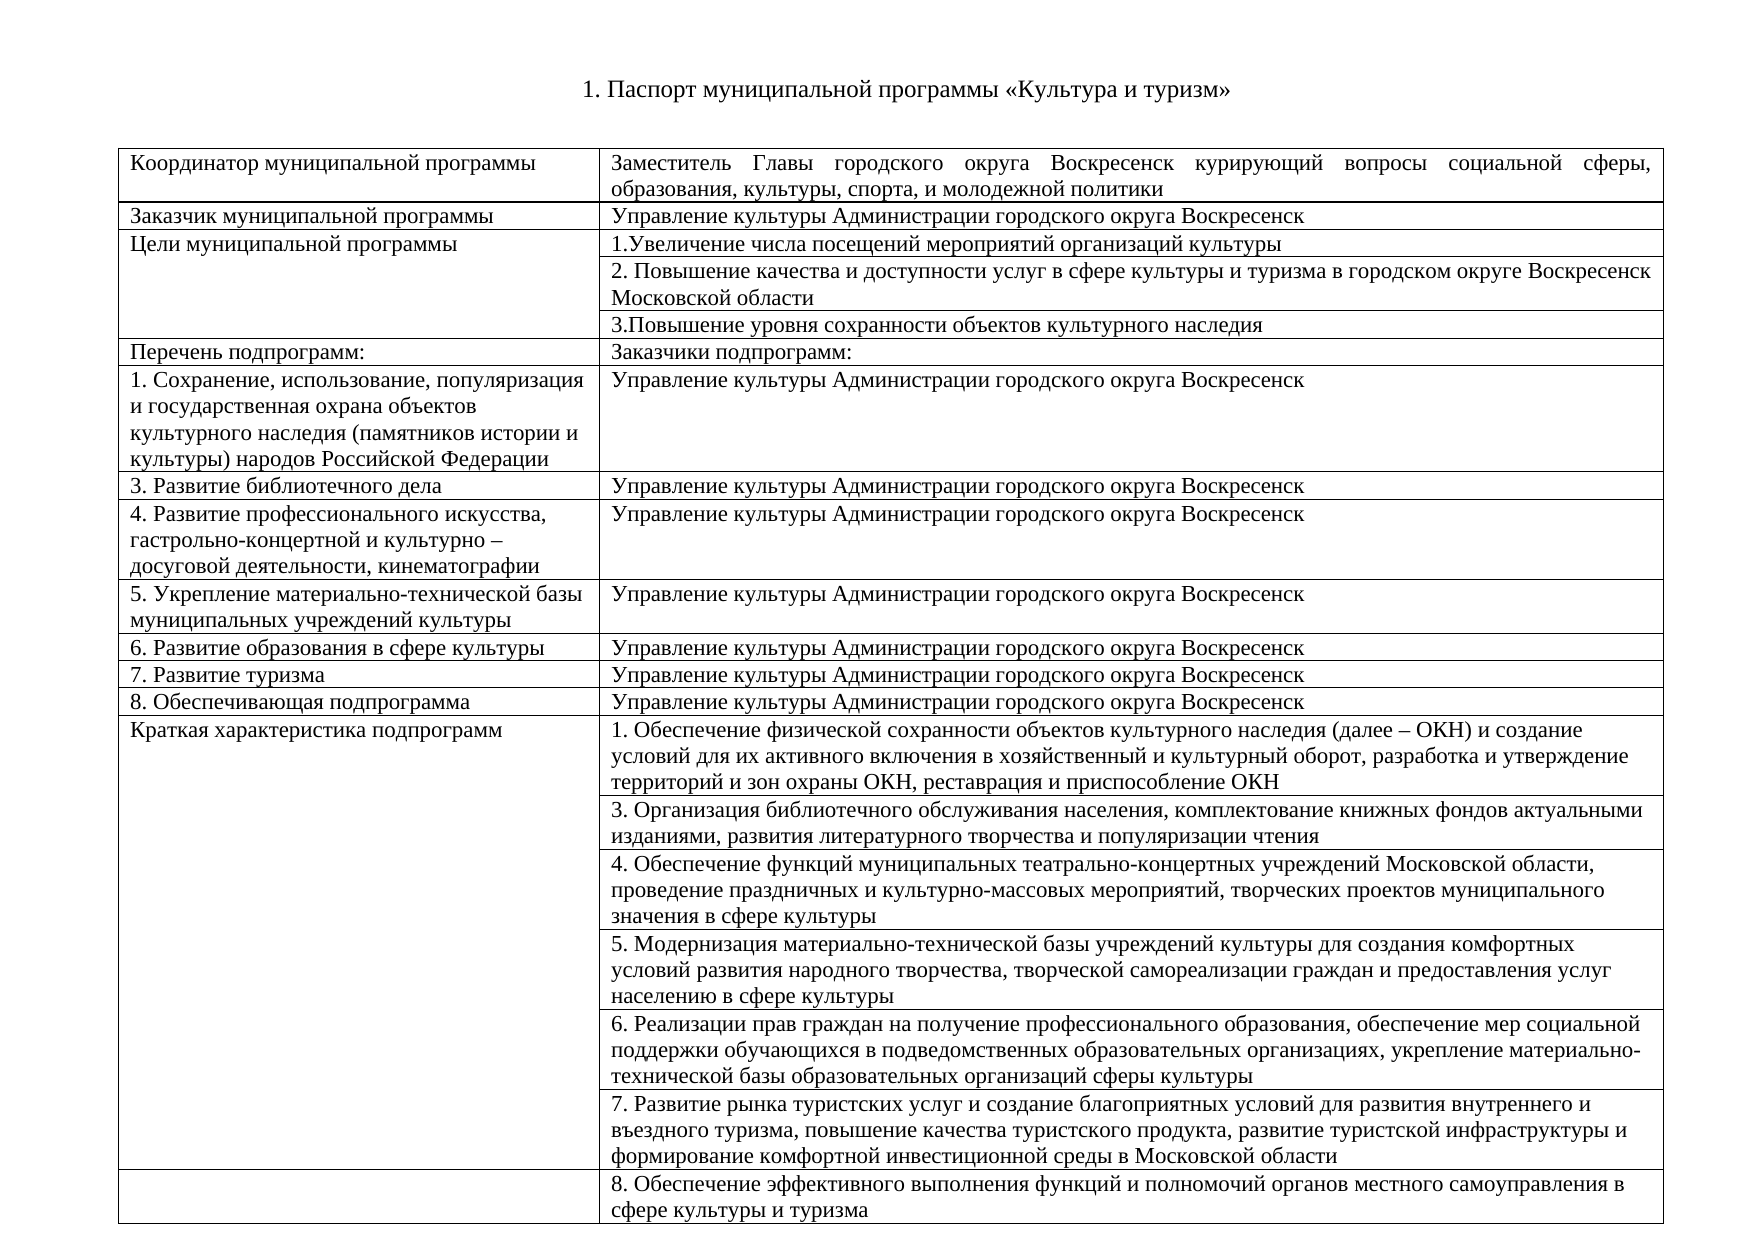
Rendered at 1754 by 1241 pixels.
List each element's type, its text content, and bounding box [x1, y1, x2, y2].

table_cell Управление культуры Администрации городского округа Воскресенск [600, 472, 1663, 499]
table_cell 2. Повышение качества и доступности услуг в сфере культуры и туризма в городском округе Воскресенск Московской области [600, 257, 1663, 310]
table_cell Управление культуры Администрации городского округа Воскресенск [600, 634, 1663, 660]
table_cell 8. Обеспечивающая подпрограмма [119, 688, 599, 715]
table_cell Управление культуры Администрации городского округа Воскресенск [600, 500, 1663, 579]
table_cell 4. Обеспечение функций муниципальных театрально-концертных учреждений Московской области, проведение праздничных и культурно-массовых мероприятий, творческих проектов муниципального значения в сфере культуры [600, 850, 1663, 929]
table_cell 3. Развитие библиотечного дела [119, 472, 599, 499]
table_cell Заказчики подпрограмм: [600, 339, 1663, 365]
table_cell 1. Сохранение, использование, популяризация и государственная охрана объектов культурного наследия (памятников истории и культуры) народов Российской Федерации [119, 366, 599, 471]
table_cell 1. Обеспечение физической сохранности объектов культурного наследия (далее – ОКН) и создание условий для их активного включения в хозяйственный и культурный оборот, разработка и утверждение территорий и зон охраны ОКН, реставрация и приспособление ОКН [600, 716, 1663, 795]
table_cell Управление культуры Администрации городского округа Воскресенск [600, 661, 1663, 687]
table_cell 3.Повышение уровня сохранности объектов культурного наследия [600, 311, 1663, 337]
table_cell 3. Организация библиотечного обслуживания населения, комплектование книжных фондов актуальными изданиями, развития литературного творчества и популяризации чтения [600, 796, 1663, 848]
table_cell 5. Модернизация материально-технической базы учреждений культуры для создания комфортных условий развития народного творчества, творческой самореализации граждан и предоставления услуг населению в сфере культуры [600, 930, 1663, 1009]
table_cell [119, 1170, 599, 1223]
table_cell Управление культуры Администрации городского округа Воскресенск [600, 688, 1663, 715]
table_cell Перечень подпрограмм: [119, 339, 599, 365]
table_cell 4. Развитие профессионального искусства, гастрольно-концертной и культурно – досуговой деятельности, кинематографии [119, 500, 599, 579]
table_cell 7. Развитие туризма [119, 661, 599, 687]
table_header Заместитель Главы городского округа Воскресенск курирующий вопросы социальной сферы, образования, культуры, спорта, и молодежной политики [600, 149, 1663, 201]
table_cell 6. Реализации прав граждан на получение профессионального образования, обеспечение мер социальной поддержки обучающихся в подведомственных образовательных организациях, укрепление материально-технической базы образовательных организаций сферы культуры [600, 1010, 1663, 1089]
table_cell Краткая характеристика подпрограмм [119, 716, 599, 1169]
table_cell Управление культуры Администрации городского округа Воскресенск [600, 366, 1663, 471]
text 1. Паспорт муниципальной программы «Культура и туризм» [118, 74, 1695, 103]
table_cell 5. Укрепление материально-технической базы муниципальных учреждений культуры [119, 580, 599, 632]
table_cell 6. Развитие образования в сфере культуры [119, 634, 599, 660]
table_cell Заказчик муниципальной программы [119, 203, 599, 229]
table_cell 8. Обеспечение эффективного выполнения функций и полномочий органов местного самоуправления в сфере культуры и туризма [600, 1170, 1663, 1223]
table_header Координатор муниципальной программы [119, 149, 599, 201]
table_cell Управление культуры Администрации городского округа Воскресенск [600, 580, 1663, 632]
table_cell 7. Развитие рынка туристских услуг и создание благоприятных условий для развития внутреннего и въездного туризма, повышение качества туристского продукта, развитие туристской инфраструктуры и формирование комфортной инвестиционной среды в Московской области [600, 1090, 1663, 1169]
table_cell 1.Увеличение числа посещений мероприятий организаций культуры [600, 230, 1663, 256]
table_cell Цели муниципальной программы [119, 230, 599, 337]
table_cell Управление культуры Администрации городского округа Воскресенск [600, 203, 1663, 229]
